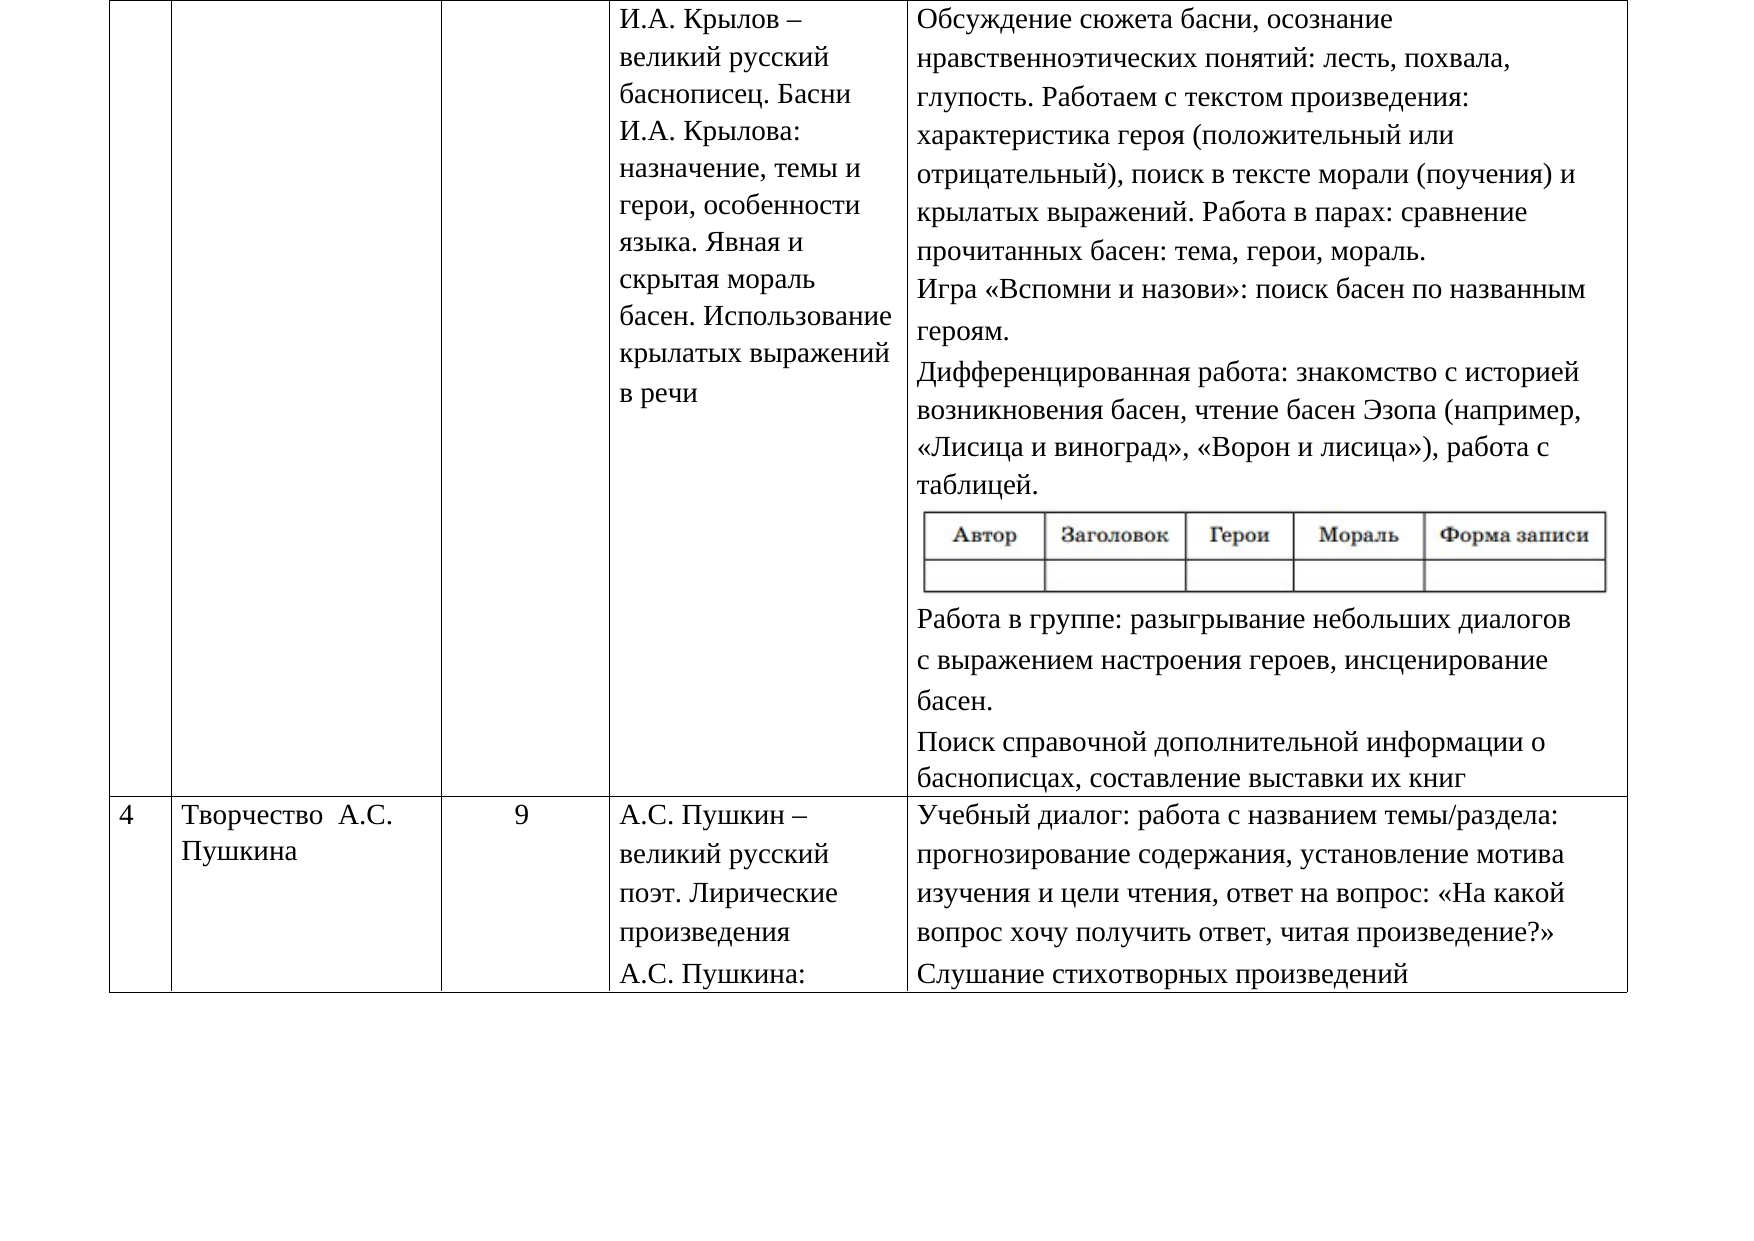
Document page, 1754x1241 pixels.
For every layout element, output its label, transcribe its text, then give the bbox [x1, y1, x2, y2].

picture [919, 504, 1610, 599]
table_cell Обсуждение сюжета басни, осознание нравственноэтических понятий: лесть, похвала, глупость. Работаем с текстом произведения: характеристика героя (положительный или отрицательный), поиск в тексте морали (поучения) и крылатых выражений. Работа в парах: сравнение прочитанных басен: тема, герои, мораль. Игра «Вспомни и назови»: поиск басен по названным героям. Дифференцированная работа: знакомство с историей возникновения басен, чтение басен Эзопа (например, «Лисица и виноград», «Ворон и лисица»), работа с таблицей. Работа в группе: разыгрывание небольших диалогов с выражением настроения героев, инсценирование басен. Поиск справочной дополнительной информации о баснописцах, составление выставки их книг [908, 1, 1627, 796]
table_cell Творчество А.С. Пушкина [172, 797, 441, 991]
table_cell И.А. Крылов – великий русский баснописец. Басни И.А. Крылова: назначение, темы и герои, особенности языка. Явная и скрытая мораль басен. Использование крылатых выражений в речи [610, 1, 907, 796]
table_cell [110, 1, 171, 796]
table_cell 9 [442, 797, 609, 991]
table_cell [172, 1, 441, 796]
table_cell Учебный диалог: работа с названием темы/раздела: прогнозирование содержания, установление мотива изучения и цели чтения, ответ на вопрос: «На какой вопрос хочу получить ответ, читая произведение?» Слушание стихотворных произведений [908, 797, 1627, 991]
table_cell [442, 1, 609, 796]
table_cell 4 [110, 797, 171, 991]
table_cell А.С. Пушкин – великий русский поэт. Лирические произведения А.С. Пушкина: [610, 797, 907, 991]
